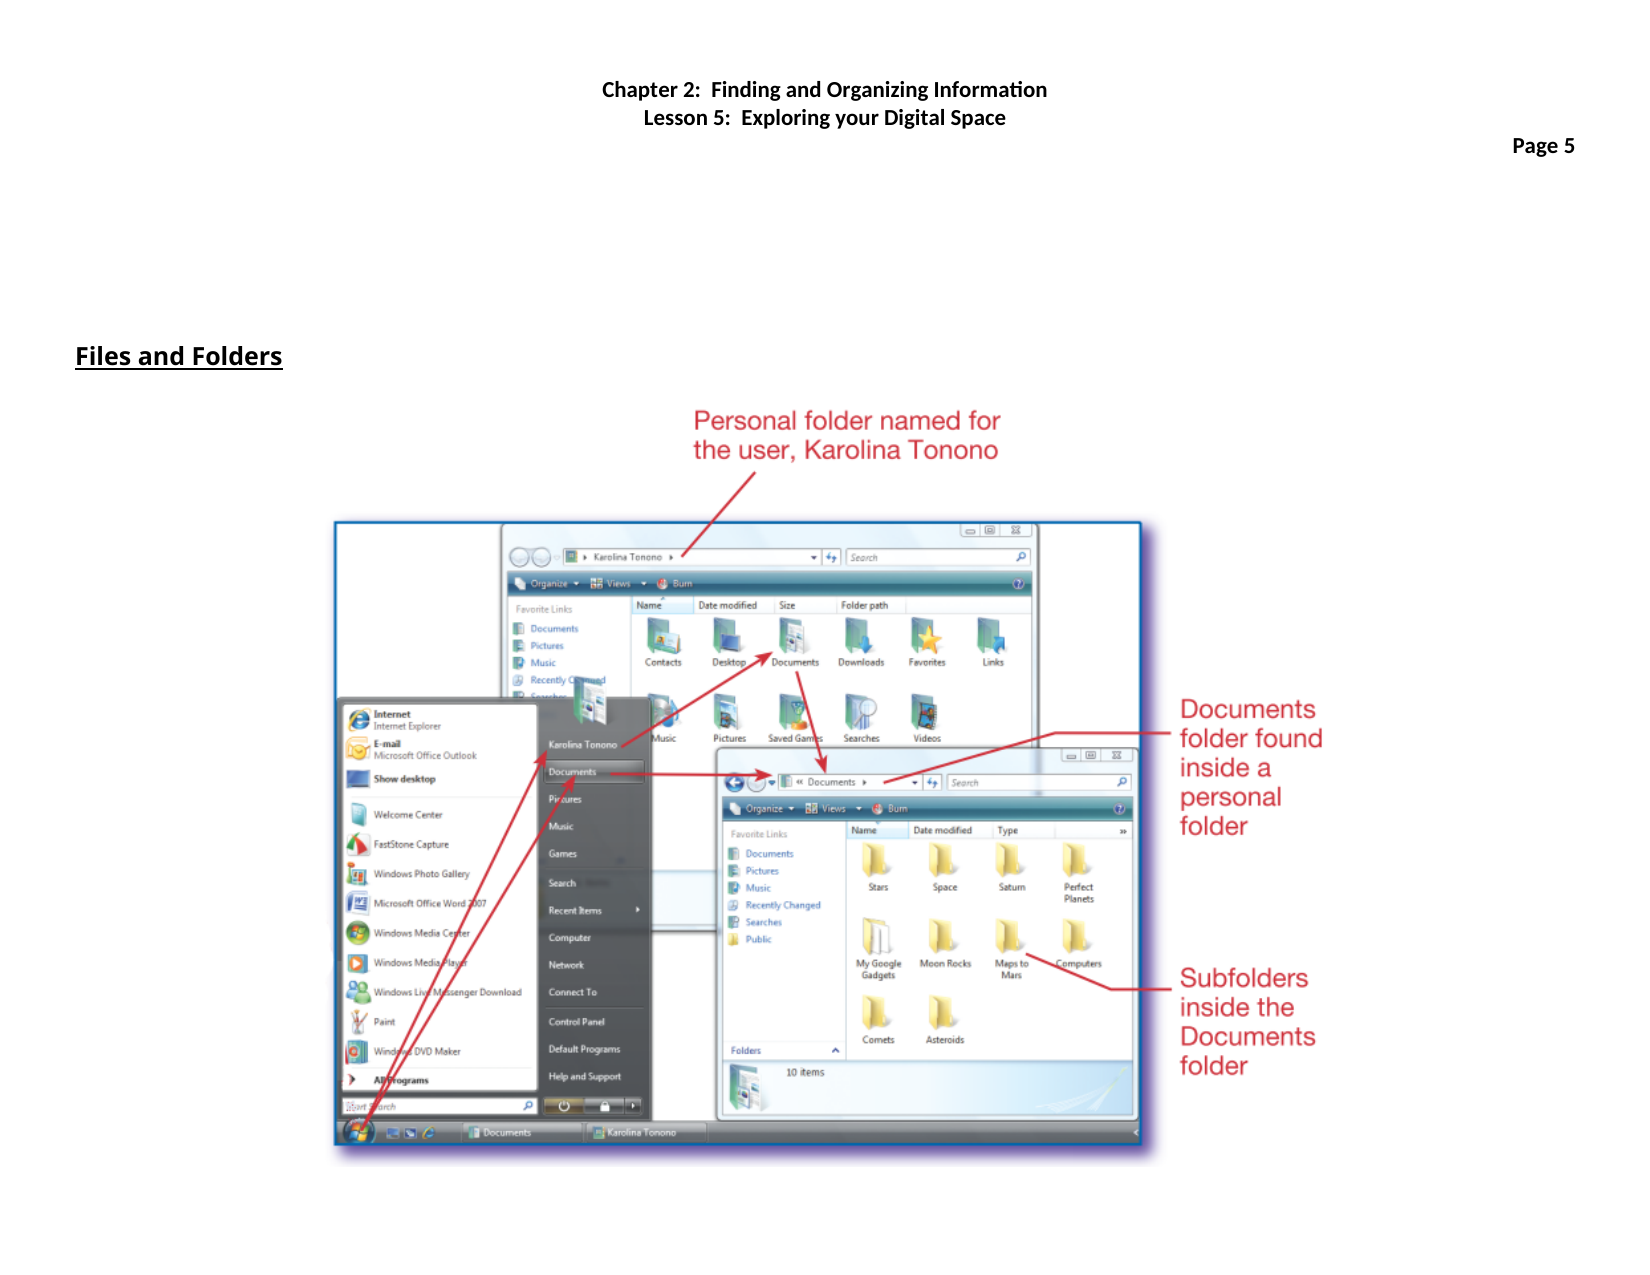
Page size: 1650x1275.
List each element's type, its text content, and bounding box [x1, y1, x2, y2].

picture [311, 399, 1339, 1167]
text Files and Folders [75, 339, 1575, 373]
